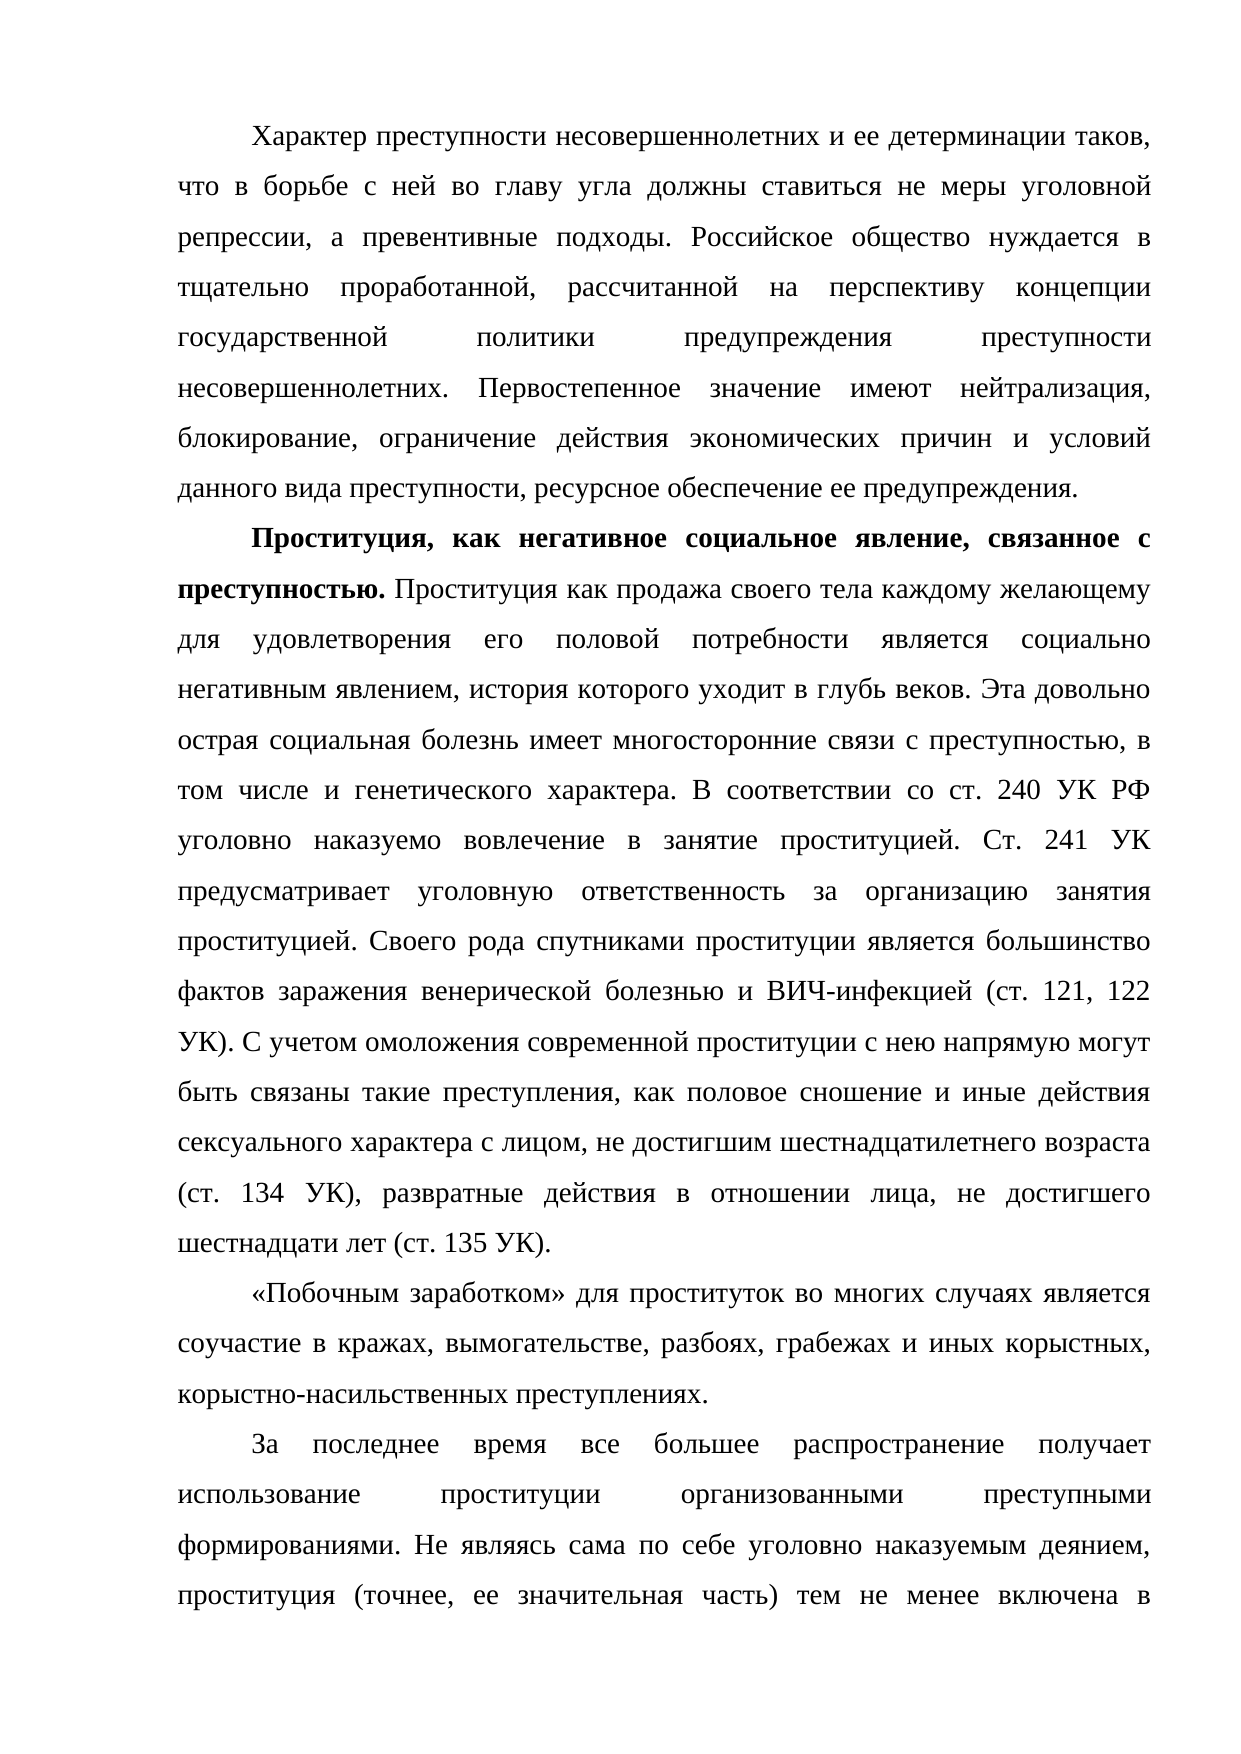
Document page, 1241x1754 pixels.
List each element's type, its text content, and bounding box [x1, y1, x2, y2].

text Характер преступности несовершеннолетних и ее детерминации таков, что в борьбе с ней во главу угла должны ставиться не меры уголовной репрессии, а превентивные подходы. Российское общество нуждается в тщательно проработанной, рассчитанной на перспективу концепции государственной политики предупреждения преступности несовершеннолетних. Первостепенное значение имеют нейтрализация, блокирование, ограничение действия экономических причин и условий данного вида преступности, ресурсное обеспечение ее предупреждения. [177, 118, 1152, 504]
text Проституция, как негативное социальное явление, связанное с преступностью. Проституция как продажа своего тела каждому желающему для удовлетворения его половой потребности является социально негативным явлением, история которого уходит в глубь веков. Эта довольно острая социальная болезнь имеет многосторонние связи с преступностью, в том числе и генетического характера. В соответствии со ст. 240 УК РФ уголовно наказуемо вовлечение в занятие проституцией. Ст. 241 УК предусматривает уголовную ответственность за организацию занятия проституцией. Своего рода спутниками проституции является большинство фактов заражения венерической болезнью и ВИЧ-инфекцией (ст. 121, 122 УК). С учетом омоложения современной проституции с нею напрямую могут быть связаны такие преступления, как половое сношение и иные действия сексуального характера с лицом, не достигшим шестнадцатилетнего возраста (ст. 134 УК), развратные действия в отношении лица, не достигшего шестнадцати лет (ст. 135 УК). [177, 521, 1152, 1258]
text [177, 1426, 1152, 1611]
text «Побочным заработком» для проституток во многих случаях является соучастие в кражах, вымогательстве, разбоях, грабежах и иных корыстных, корыстно-насильственных преступлениях. [177, 1275, 1152, 1409]
